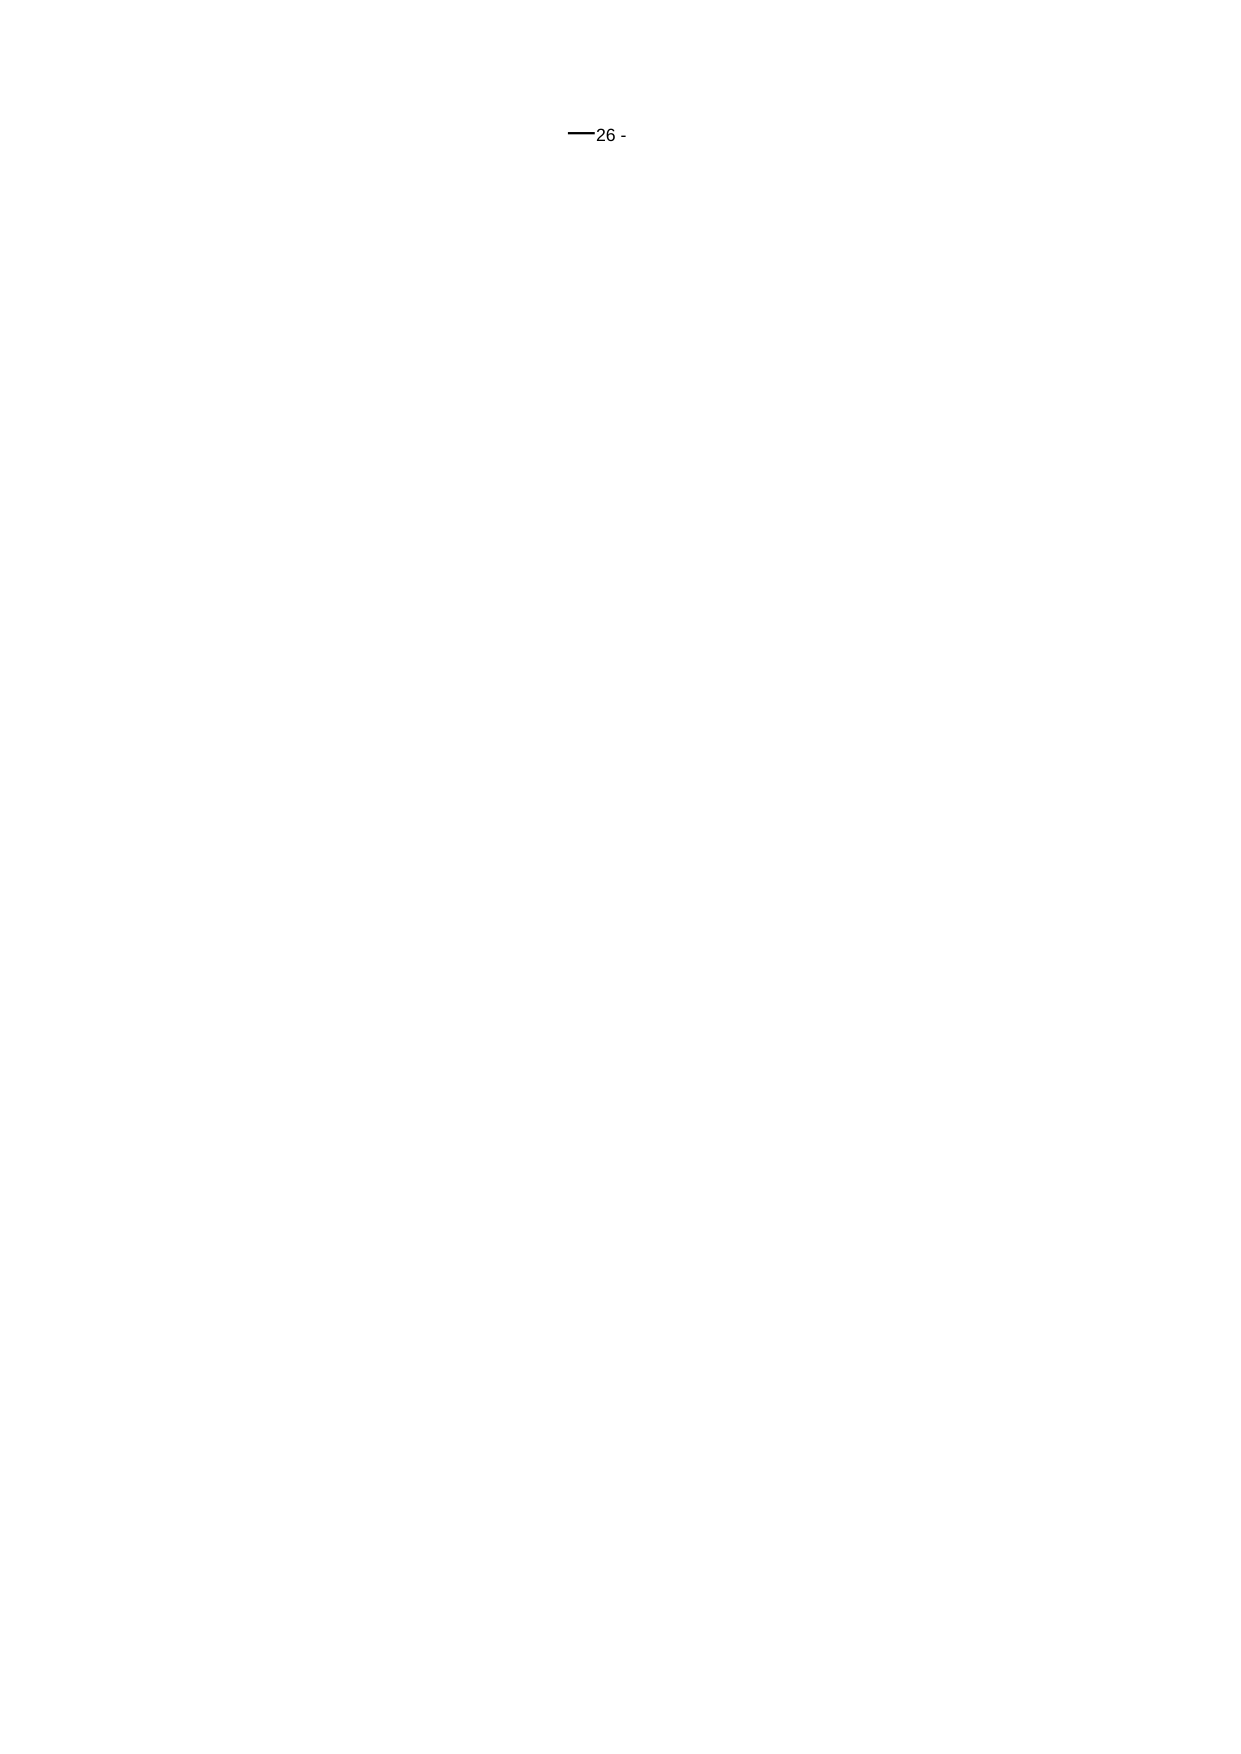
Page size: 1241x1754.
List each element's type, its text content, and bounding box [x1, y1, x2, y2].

text ―26 - [44, 110, 1149, 150]
